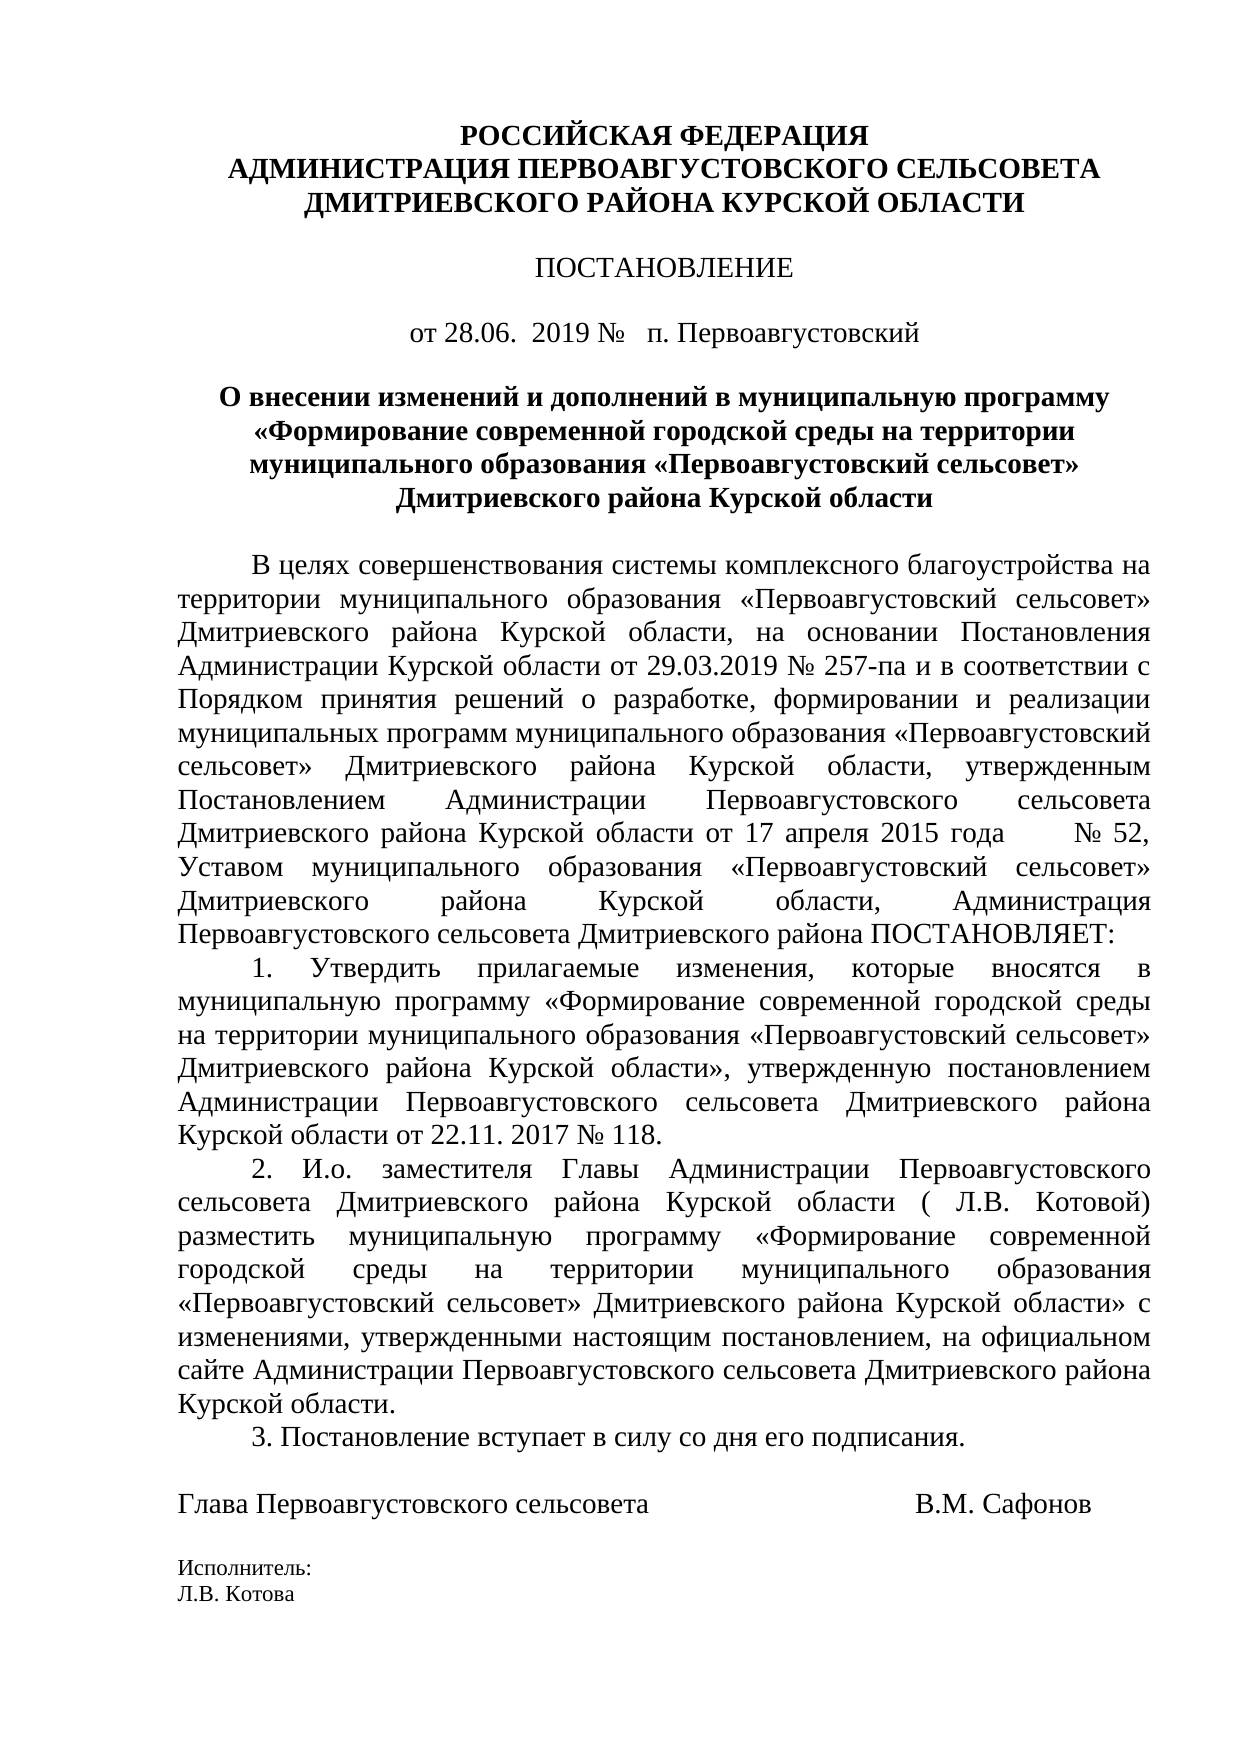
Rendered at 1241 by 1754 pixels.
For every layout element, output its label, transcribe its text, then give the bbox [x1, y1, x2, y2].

text Глава Первоавгустовского сельсовета В.М. Сафонов [177, 1486, 1152, 1520]
text РОССИЙСКАЯ ФЕДЕРАЦИЯ [177, 118, 1152, 152]
text ДМИТРИЕВСКОГО РАЙОНА КУРСКОЙ ОБЛАСТИ [177, 185, 1152, 219]
text от 28.06. 2019 № п. Первоавгустовский [177, 315, 1152, 348]
text Л.В. Котова [177, 1580, 1152, 1606]
text 3. Постановление вступает в силу со дня его подписания. [177, 1419, 1152, 1453]
text В целях совершенствования системы комплексного благоустройства на территории муниципального образования «Первоавгустовский сельсовет» Дмитриевского района Курской области, на основании Постановления Администрации Курской области от 29.03.2019 № 257-па и в соответствии с Порядком принятия решений о разработке, формировании и реализации муниципальных программ муниципального образования «Первоавгустовский сельсовет» Дмитриевского района Курской области, утвержденным Постановлением Администрации Первоавгустовского сельсовета Дмитриевского района Курской области от 17 апреля 2015 года № 52, Уставом муниципального образования «Первоавгустовский сельсовет» Дмитриевского района Курской области, Администрация Первоавгустовского сельсовета Дмитриевского района ПОСТАНОВЛЯЕТ: [177, 547, 1152, 950]
text ПОСТАНОВЛЕНИЕ [177, 250, 1152, 283]
text 1. Утвердить прилагаемые изменения, которые вносятся в муниципальную программу «Формирование современной городской среды на территории муниципального образования «Первоавгустовский сельсовет» Дмитриевского района Курской области», утвержденную постановлением Администрации Первоавгустовского сельсовета Дмитриевского района Курской области от 22.11. 2017 № 118. [177, 950, 1152, 1151]
text Исполнитель: [177, 1553, 1152, 1580]
text АДМИНИСТРАЦИЯ ПЕРВОАВГУСТОВСКОГО СЕЛЬСОВЕТА [177, 152, 1152, 185]
text О внесении изменений и дополнений в муниципальную программу «Формирование современной городской среды на территории муниципального образования «Первоавгустовский сельсовет» Дмитриевского района Курской области [177, 379, 1152, 514]
text 2. И.о. заместителя Главы Администрации Первоавгустовского сельсовета Дмитриевского района Курской области ( Л.В. Котовой) разместить муниципальную программу «Формирование современной городской среды на территории муниципального образования «Первоавгустовский сельсовет» Дмитриевского района Курской области» с изменениями, утвержденными настоящим постановлением, на официальном сайте Администрации Первоавгустовского сельсовета Дмитриевского района Курской области. [177, 1151, 1152, 1419]
